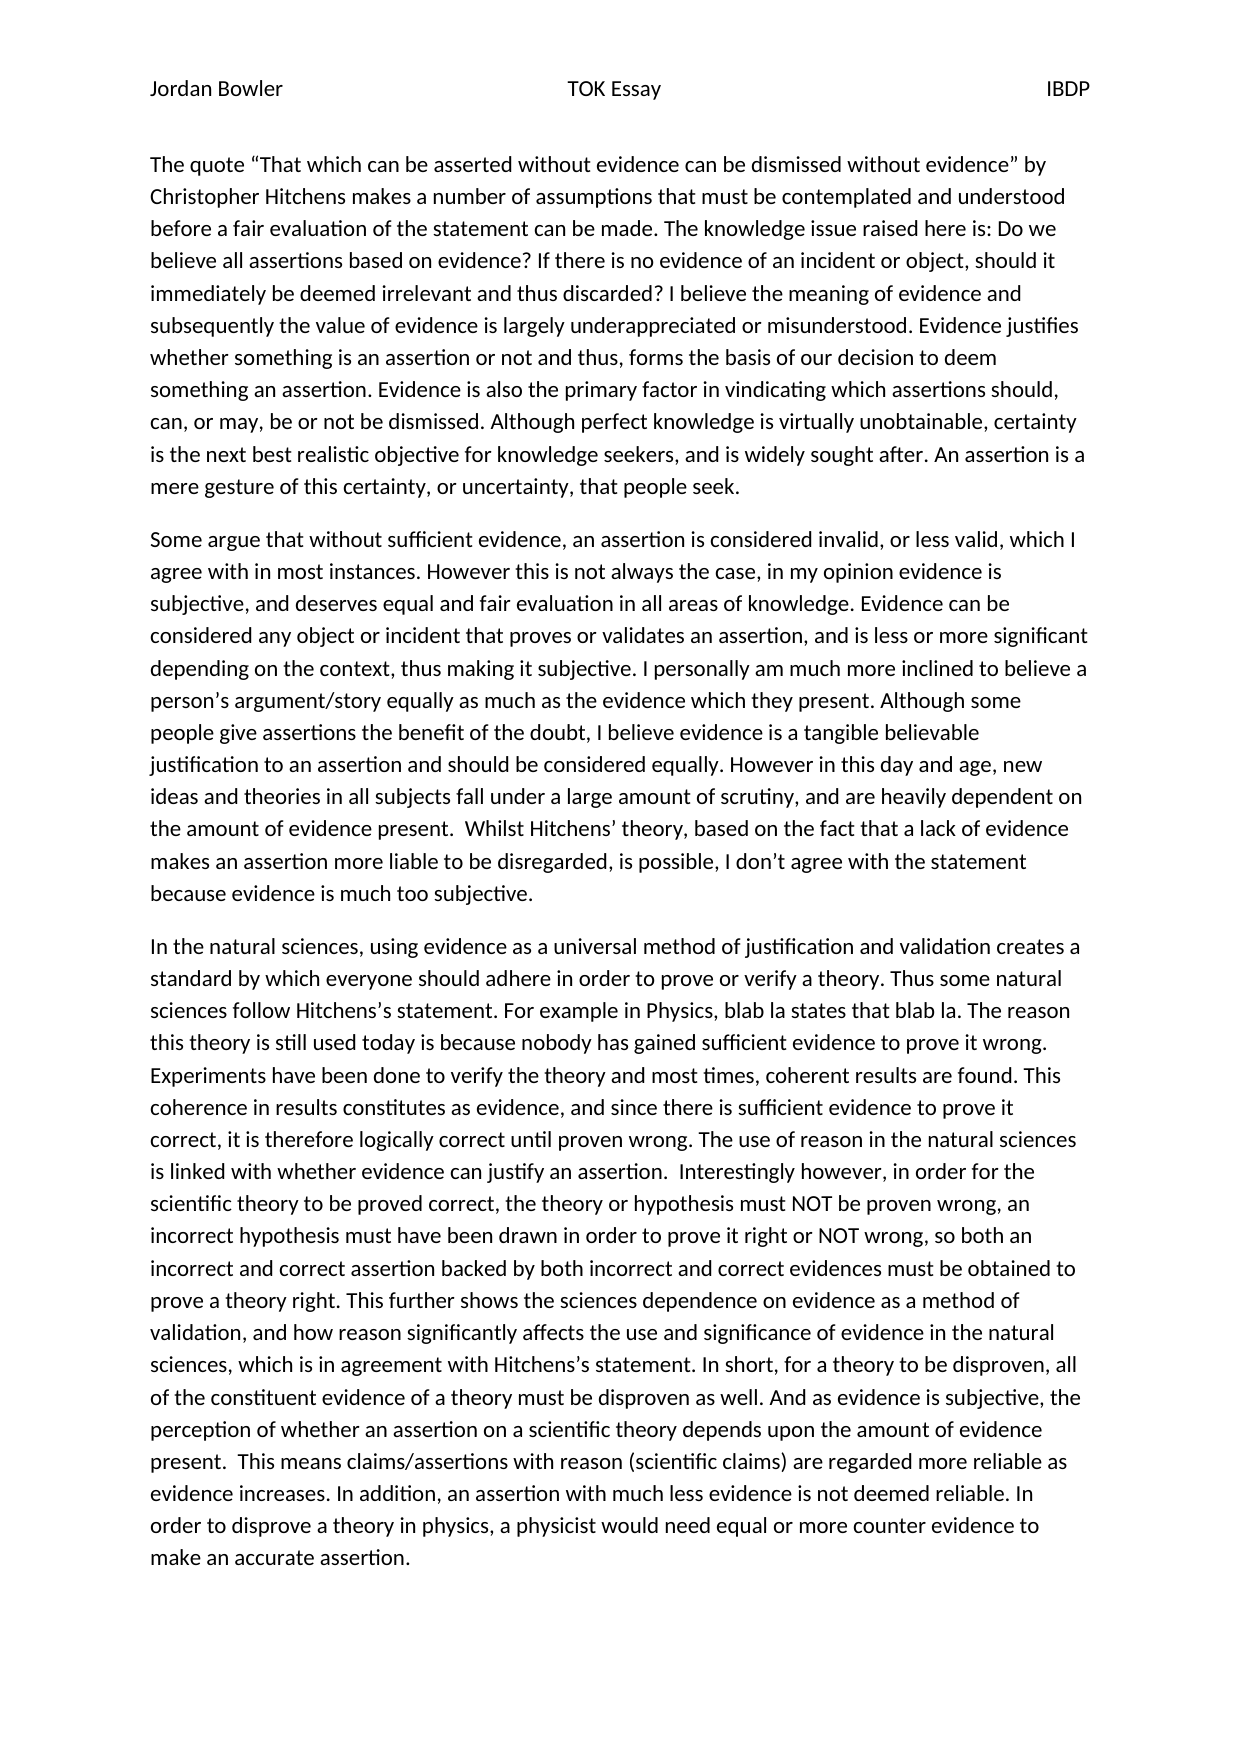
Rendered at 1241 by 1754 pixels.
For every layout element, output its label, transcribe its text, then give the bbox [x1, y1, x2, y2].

text The quote “That which can be asserted without evidence can be dismissed without evidence” by Christopher Hitchens makes a number of assumptions that must be contemplated and understood before a fair evaluation of the statement can be made. The knowledge issue raised here is: Do we believe all assertions based on evidence? If there is no evidence of an incident or object, should it immediately be deemed irrelevant and thus discarded? I believe the meaning of evidence and subsequently the value of evidence is largely underappreciated or misunderstood. Evidence justifies whether something is an assertion or not and thus, forms the basis of our decision to deem something an assertion. Evidence is also the primary factor in vindicating which assertions should, can, or may, be or not be dismissed. Although perfect knowledge is virtually unobtainable, certainty is the next best realistic objective for knowledge seekers, and is widely sought after. An assertion is a mere gesture of this certainty, or uncertainty, that people seek. [150, 150, 1090, 500]
text In the natural sciences, using evidence as a universal method of justification and validation creates a standard by which everyone should adhere in order to prove or verify a theory. Thus some natural sciences follow Hitchens’s statement. For example in Physics, blab la states that blab la. The reason this theory is still used today is because nobody has gained sufficient evidence to prove it wrong. Experiments have been done to verify the theory and most times, coherent results are found. This coherence in results constitutes as evidence, and since there is sufficient evidence to prove it correct, it is therefore logically correct until proven wrong. The use of reason in the natural sciences is linked with whether evidence can justify an assertion. Interestingly however, in order for the scientific theory to be proved correct, the theory or hypothesis must NOT be proven wrong, an incorrect hypothesis must have been drawn in order to prove it right or NOT wrong, so both an incorrect and correct assertion backed by both incorrect and correct evidences must be obtained to prove a theory right. This further shows the sciences dependence on evidence as a method of validation, and how reason significantly affects the use and significance of evidence in the natural sciences, which is in agreement with Hitchens’s statement. In short, for a theory to be disproven, all of the constituent evidence of a theory must be disproven as well. And as evidence is subjective, the perception of whether an assertion on a scientific theory depends upon the amount of evidence present. This means claims/assertions with reason (scientific claims) are regarded more reliable as evidence increases. In addition, an assertion with much less evidence is not deemed reliable. In order to disprove a theory in physics, a physicist would need equal or more counter evidence to make an accurate assertion. [150, 932, 1090, 1572]
text Some argue that without sufficient evidence, an assertion is considered invalid, or less valid, which I agree with in most instances. However this is not always the case, in my opinion evidence is subjective, and deserves equal and fair evaluation in all areas of knowledge. Evidence can be considered any object or incident that proves or validates an assertion, and is less or more significant depending on the context, thus making it subjective. I personally am much more inclined to believe a person’s argument/story equally as much as the evidence which they present. Although some people give assertions the benefit of the doubt, I believe evidence is a tangible believable justification to an assertion and should be considered equally. However in this day and age, new ideas and theories in all subjects fall under a large amount of scrutiny, and are heavily dependent on the amount of evidence present. Whilst Hitchens’ theory, based on the fact that a lack of evidence makes an assertion more liable to be disregarded, is possible, I don’t agree with the statement because evidence is much too subjective. [150, 525, 1090, 907]
